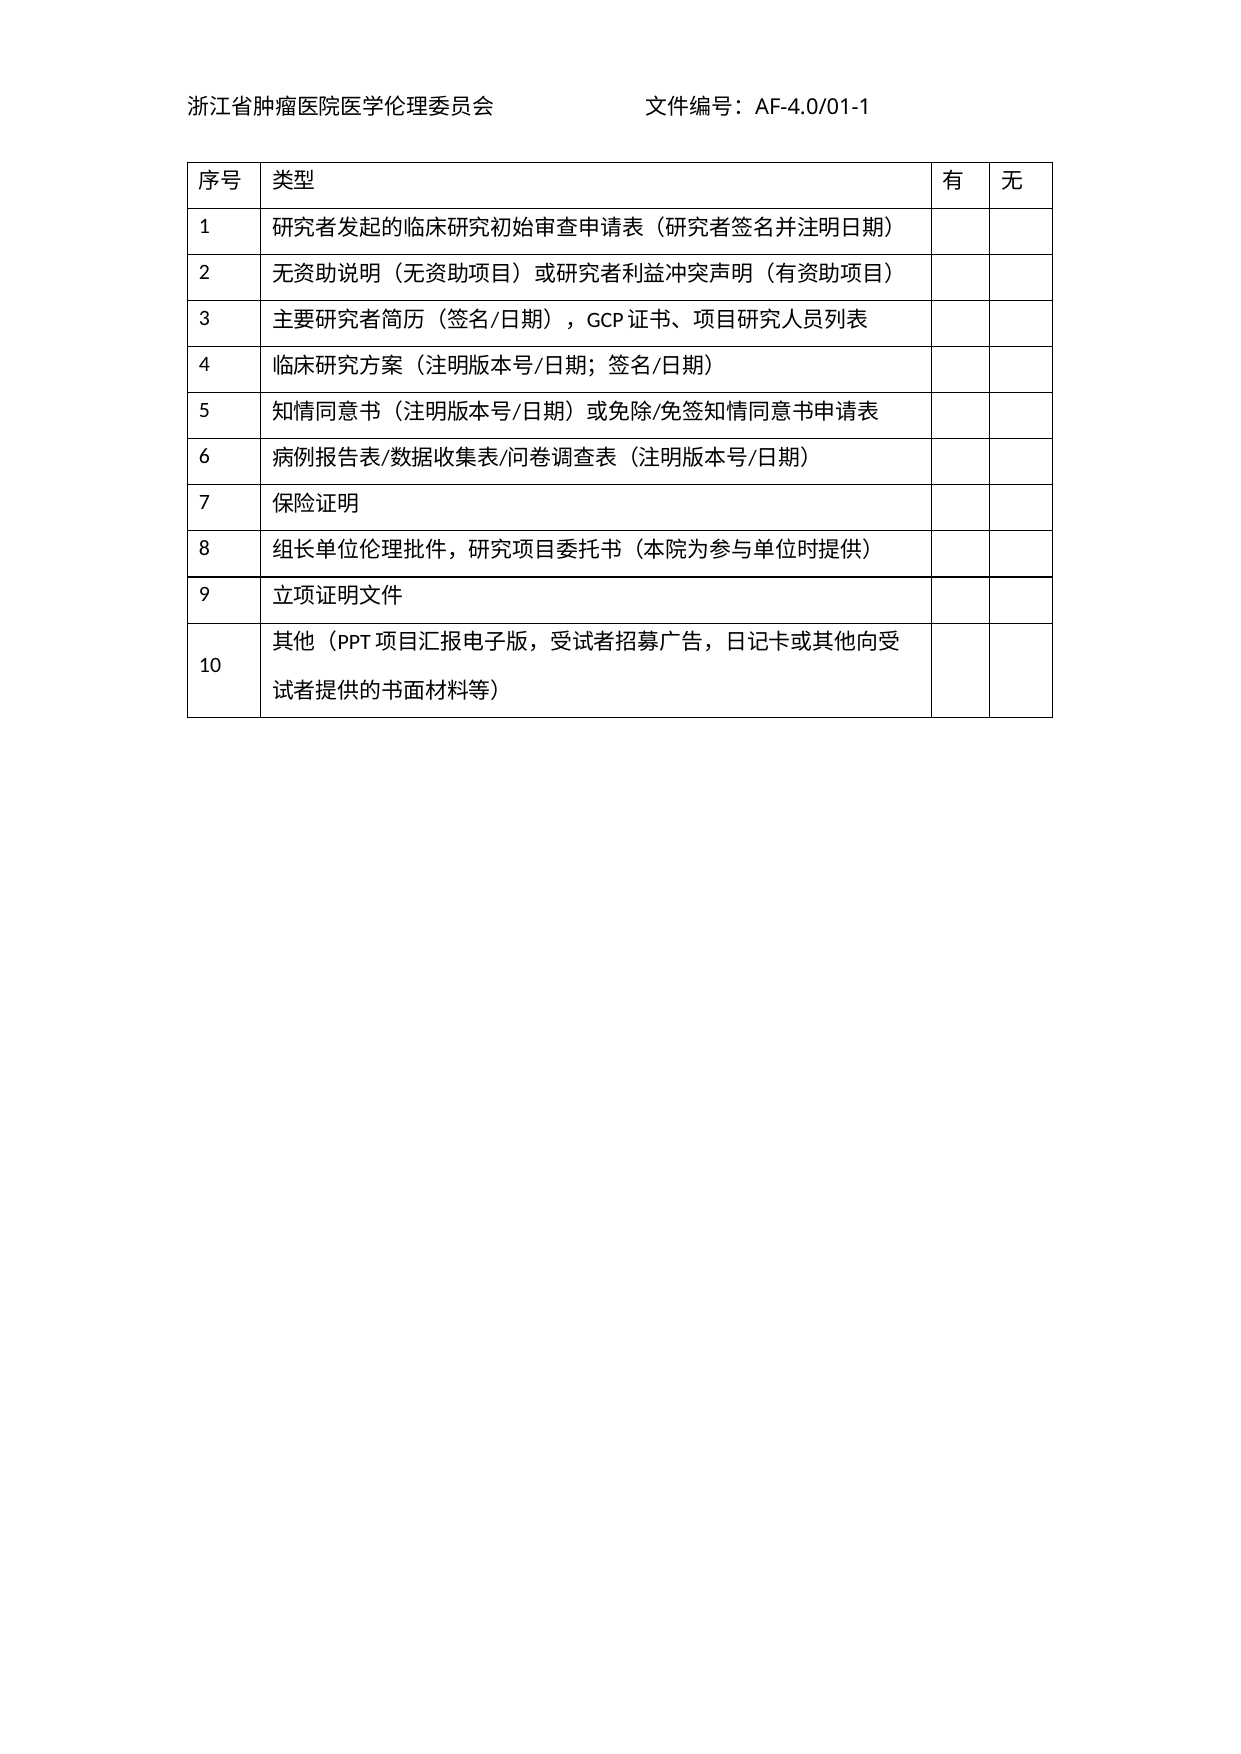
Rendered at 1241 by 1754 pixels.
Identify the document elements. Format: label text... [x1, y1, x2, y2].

table_cell 5 [188, 393, 260, 438]
table_cell [932, 485, 989, 530]
table_cell 1 [188, 209, 260, 254]
table_cell [990, 393, 1052, 438]
table_cell 6 [188, 439, 260, 484]
table_cell 10 [188, 624, 260, 717]
table_cell 组长单位伦理批件，研究项目委托书（本院为参与单位时提供） [261, 531, 931, 576]
table_cell [932, 347, 989, 392]
table_header 类型 [261, 163, 931, 208]
table_cell 保险证明 [261, 485, 931, 530]
table_cell 临床研究方案（注明版本号/日期；签名/日期） [261, 347, 931, 392]
table_cell 2 [188, 255, 260, 300]
table_cell 4 [188, 347, 260, 392]
table_cell [990, 209, 1052, 254]
table_cell [932, 393, 989, 438]
table_cell 8 [188, 531, 260, 576]
table_cell 知情同意书（注明版本号/日期）或免除/免签知情同意书申请表 [261, 393, 931, 438]
table_cell [932, 531, 989, 576]
table_cell [932, 209, 989, 254]
table_cell [990, 439, 1052, 484]
table_cell [990, 255, 1052, 300]
table_cell [932, 255, 989, 300]
table_cell [990, 578, 1052, 622]
table_cell [990, 531, 1052, 576]
table_cell 9 [188, 578, 260, 622]
table_cell 立项证明文件 [261, 578, 931, 622]
table_cell [932, 301, 989, 346]
table_header 序号 [188, 163, 260, 208]
table_cell [932, 578, 989, 622]
table_header 有 [932, 163, 989, 208]
table_cell [932, 439, 989, 484]
table_cell 病例报告表/数据收集表/问卷调查表（注明版本号/日期） [261, 439, 931, 484]
table_cell [932, 624, 989, 717]
table_cell [990, 347, 1052, 392]
table_cell 其他（PPT项目汇报电子版，受试者招募广告，日记卡或其他向受试者提供的书面材料等） [261, 624, 931, 717]
table_cell 无资助说明（无资助项目）或研究者利益冲突声明（有资助项目） [261, 255, 931, 300]
table_cell 7 [188, 485, 260, 530]
table_cell 主要研究者简历（签名/日期），GCP证书、项目研究人员列表 [261, 301, 931, 346]
table_cell [990, 624, 1052, 717]
table_header 无 [990, 163, 1052, 208]
table_cell [990, 301, 1052, 346]
table_cell 研究者发起的临床研究初始审查申请表（研究者签名并注明日期） [261, 209, 931, 254]
table_cell 3 [188, 301, 260, 346]
table_cell [990, 485, 1052, 530]
